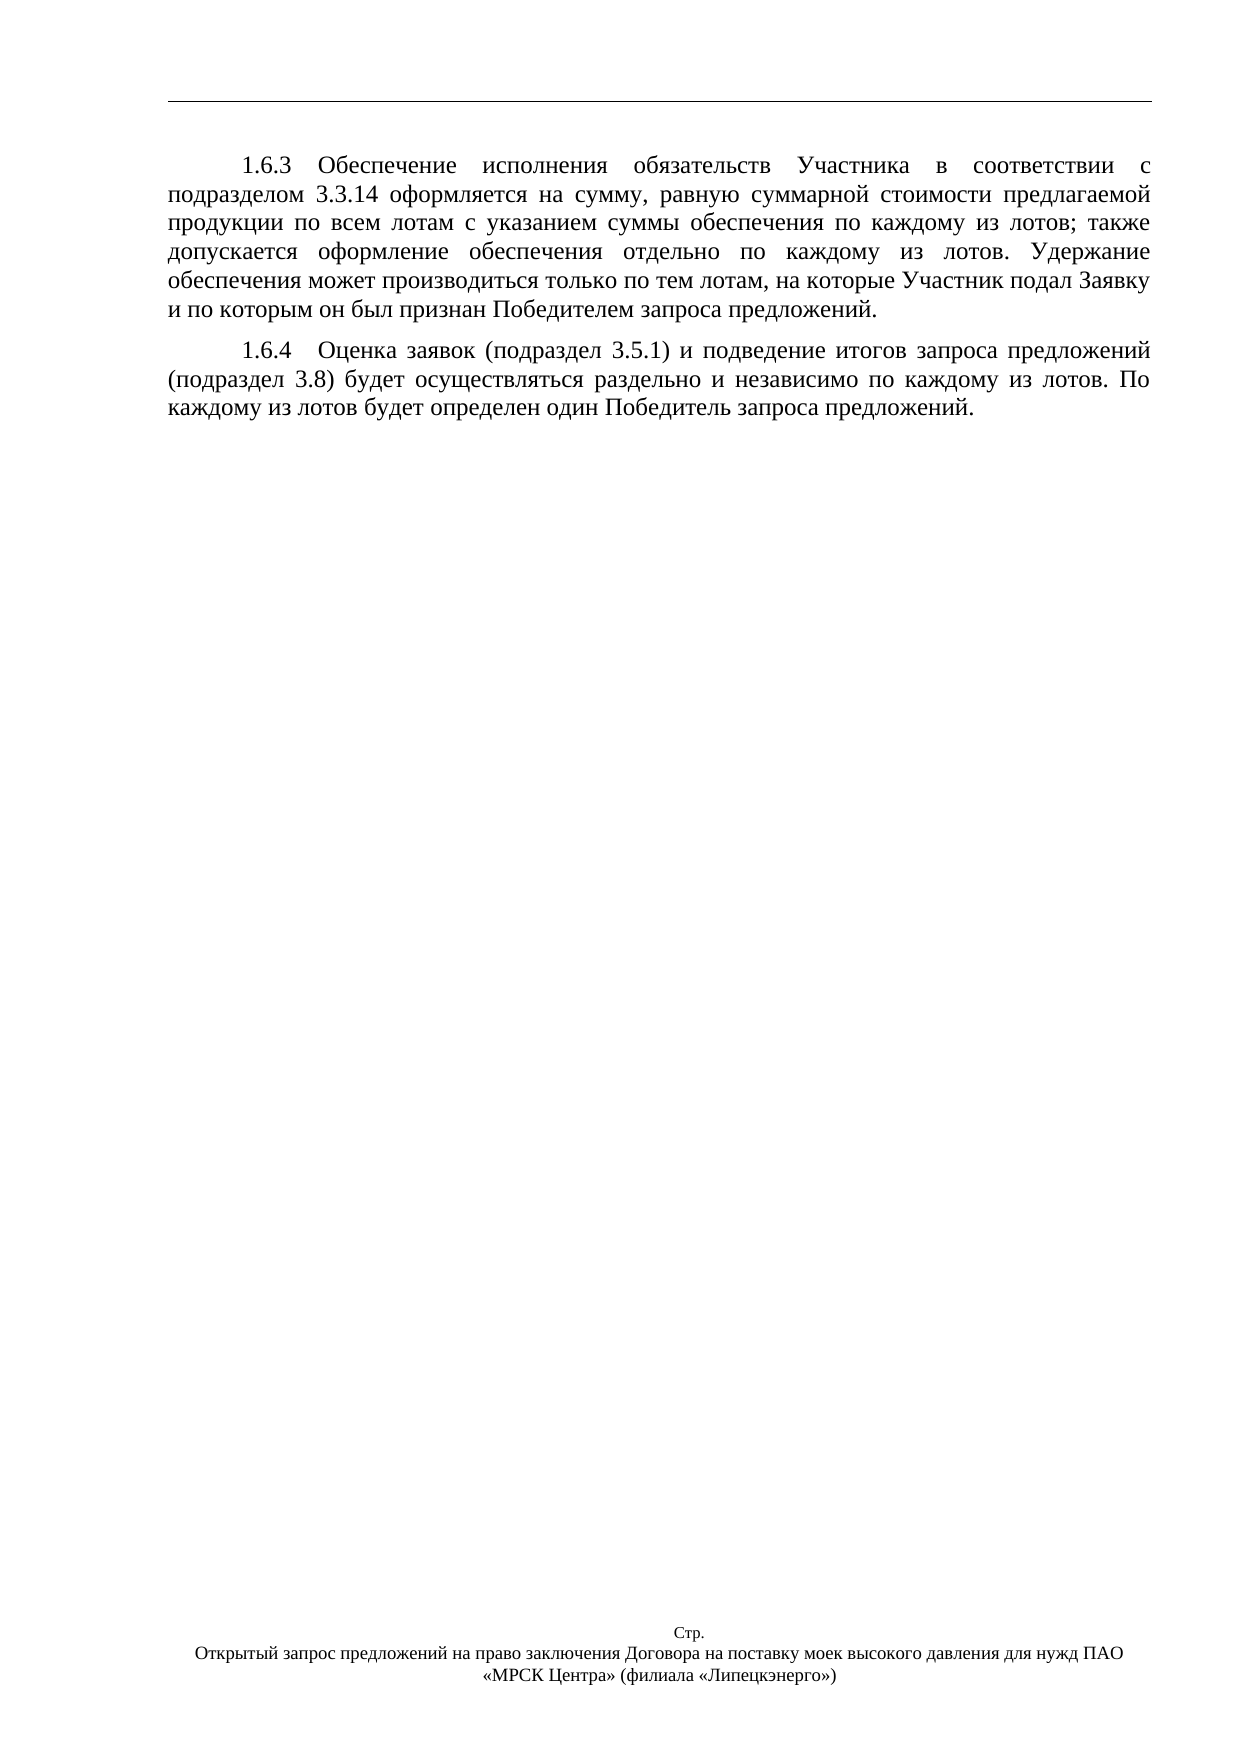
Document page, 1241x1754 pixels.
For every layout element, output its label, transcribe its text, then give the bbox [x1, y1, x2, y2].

subtitle Оценка заявок (подраздел 3.5.1) и подведение итогов запроса предложений (подраздел 3.8) будет осуществляться раздельно и независимо по каждому из лотов. По каждому из лотов будет определен один Победитель запроса предложений. [168, 335, 1152, 421]
subtitle Обеспечение исполнения обязательств Участника в соответствии с подразделом 3.3.14 оформляется на сумму, равную суммарной стоимости предлагаемой продукции по всем лотам с указанием суммы обеспечения по каждому из лотов; также допускается оформление обеспечения отдельно по каждому из лотов. Удержание обеспечения может производиться только по тем лотам, на которые Участник подал Заявку и по которым он был признан Победителем запроса предложений. [168, 150, 1152, 322]
